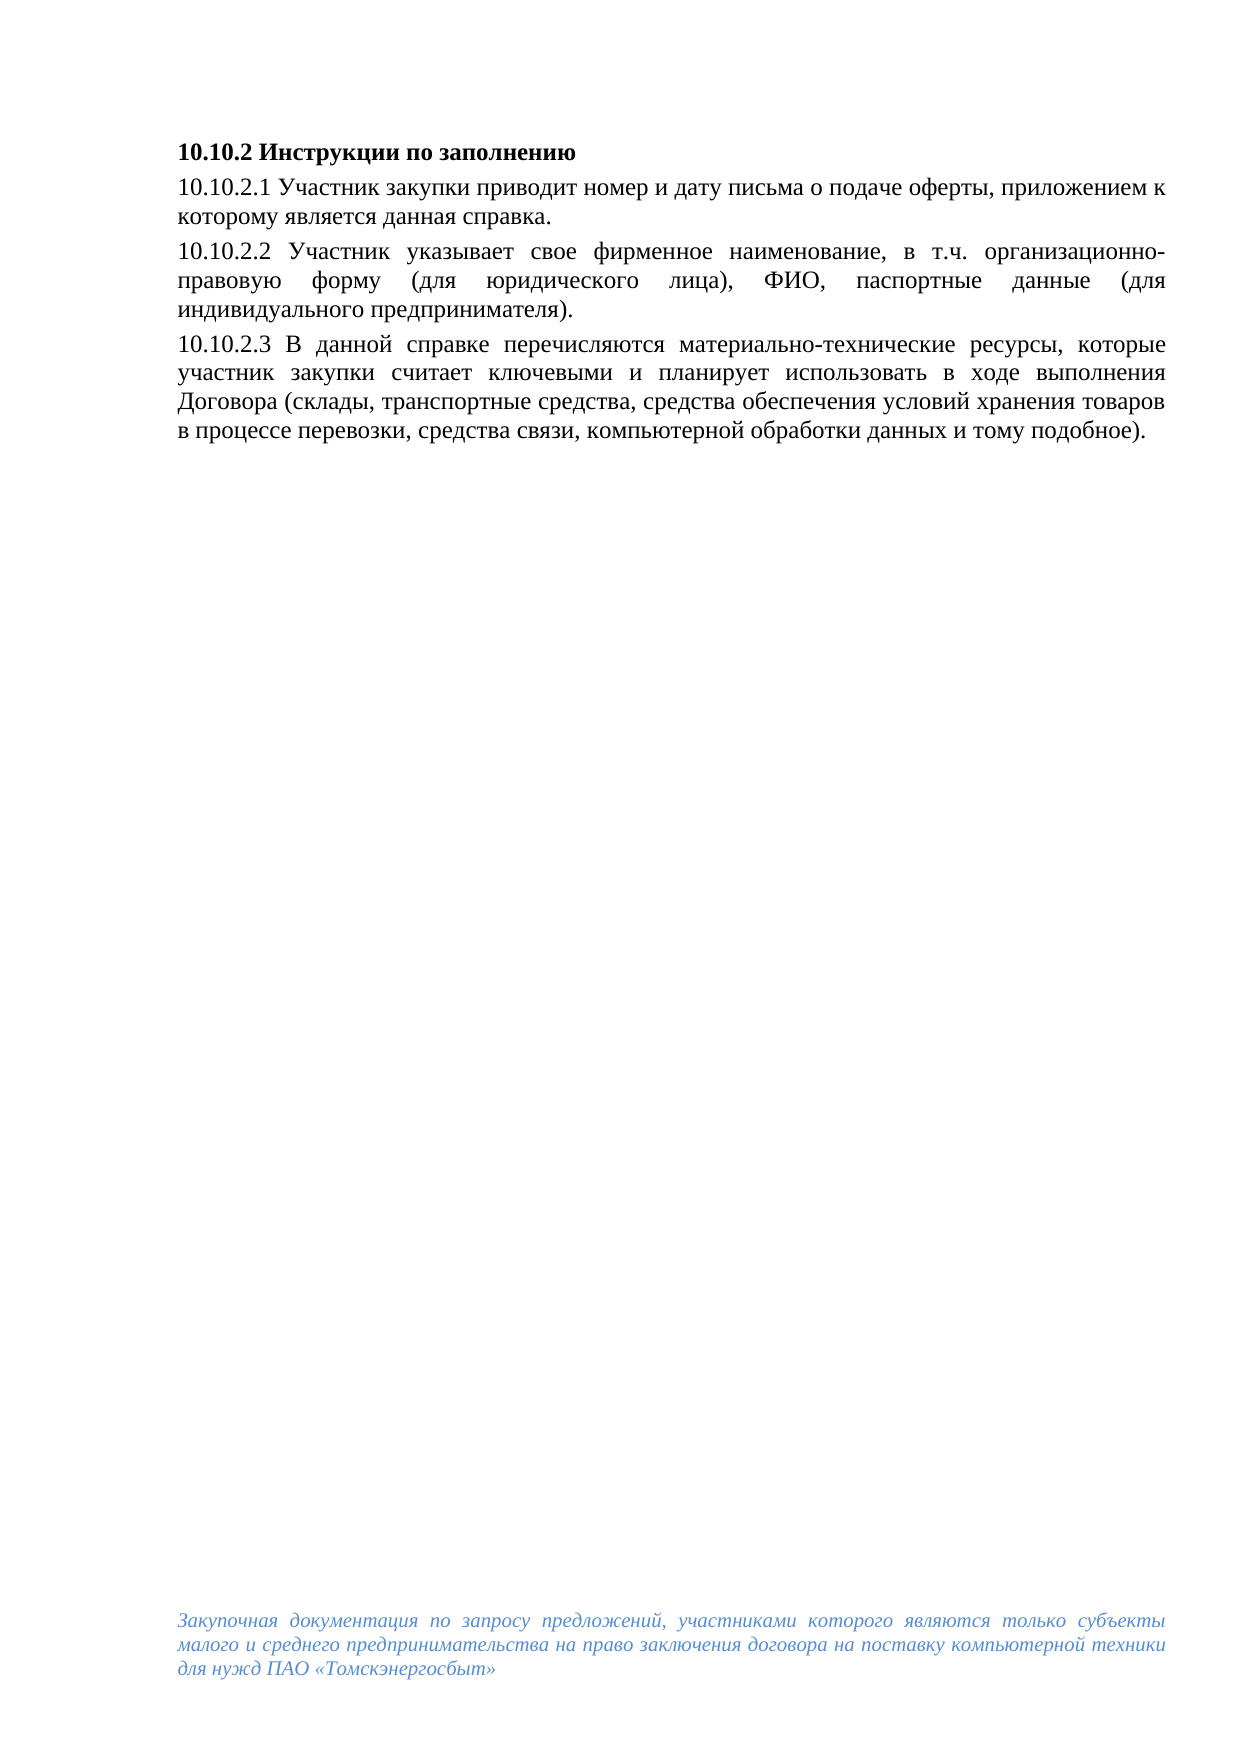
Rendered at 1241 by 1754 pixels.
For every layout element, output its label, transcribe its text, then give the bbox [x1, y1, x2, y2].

text 10.10.2 Инструкции по заполнению [177, 137, 1167, 166]
text 10.10.2.2 Участник указывает свое фирменное наименование, в т.ч. организационно-правовую форму (для юридического лица), ФИО, паспортные данные (для индивидуального предпринимателя). [177, 236, 1167, 322]
text 10.10.2.1 Участник закупки приводит номер и дату письма о подаче оферты, приложением к которому является данная справка. [177, 172, 1167, 230]
text 10.10.2.3 В данной справке перечисляются материально-технические ресурсы, которые участник закупки считает ключевыми и планирует использовать в ходе выполнения Договора (склады, транспортные средства, средства обеспечения условий хранения товаров в процессе перевозки, средства связи, компьютерной обработки данных и тому подобное). [177, 329, 1167, 444]
